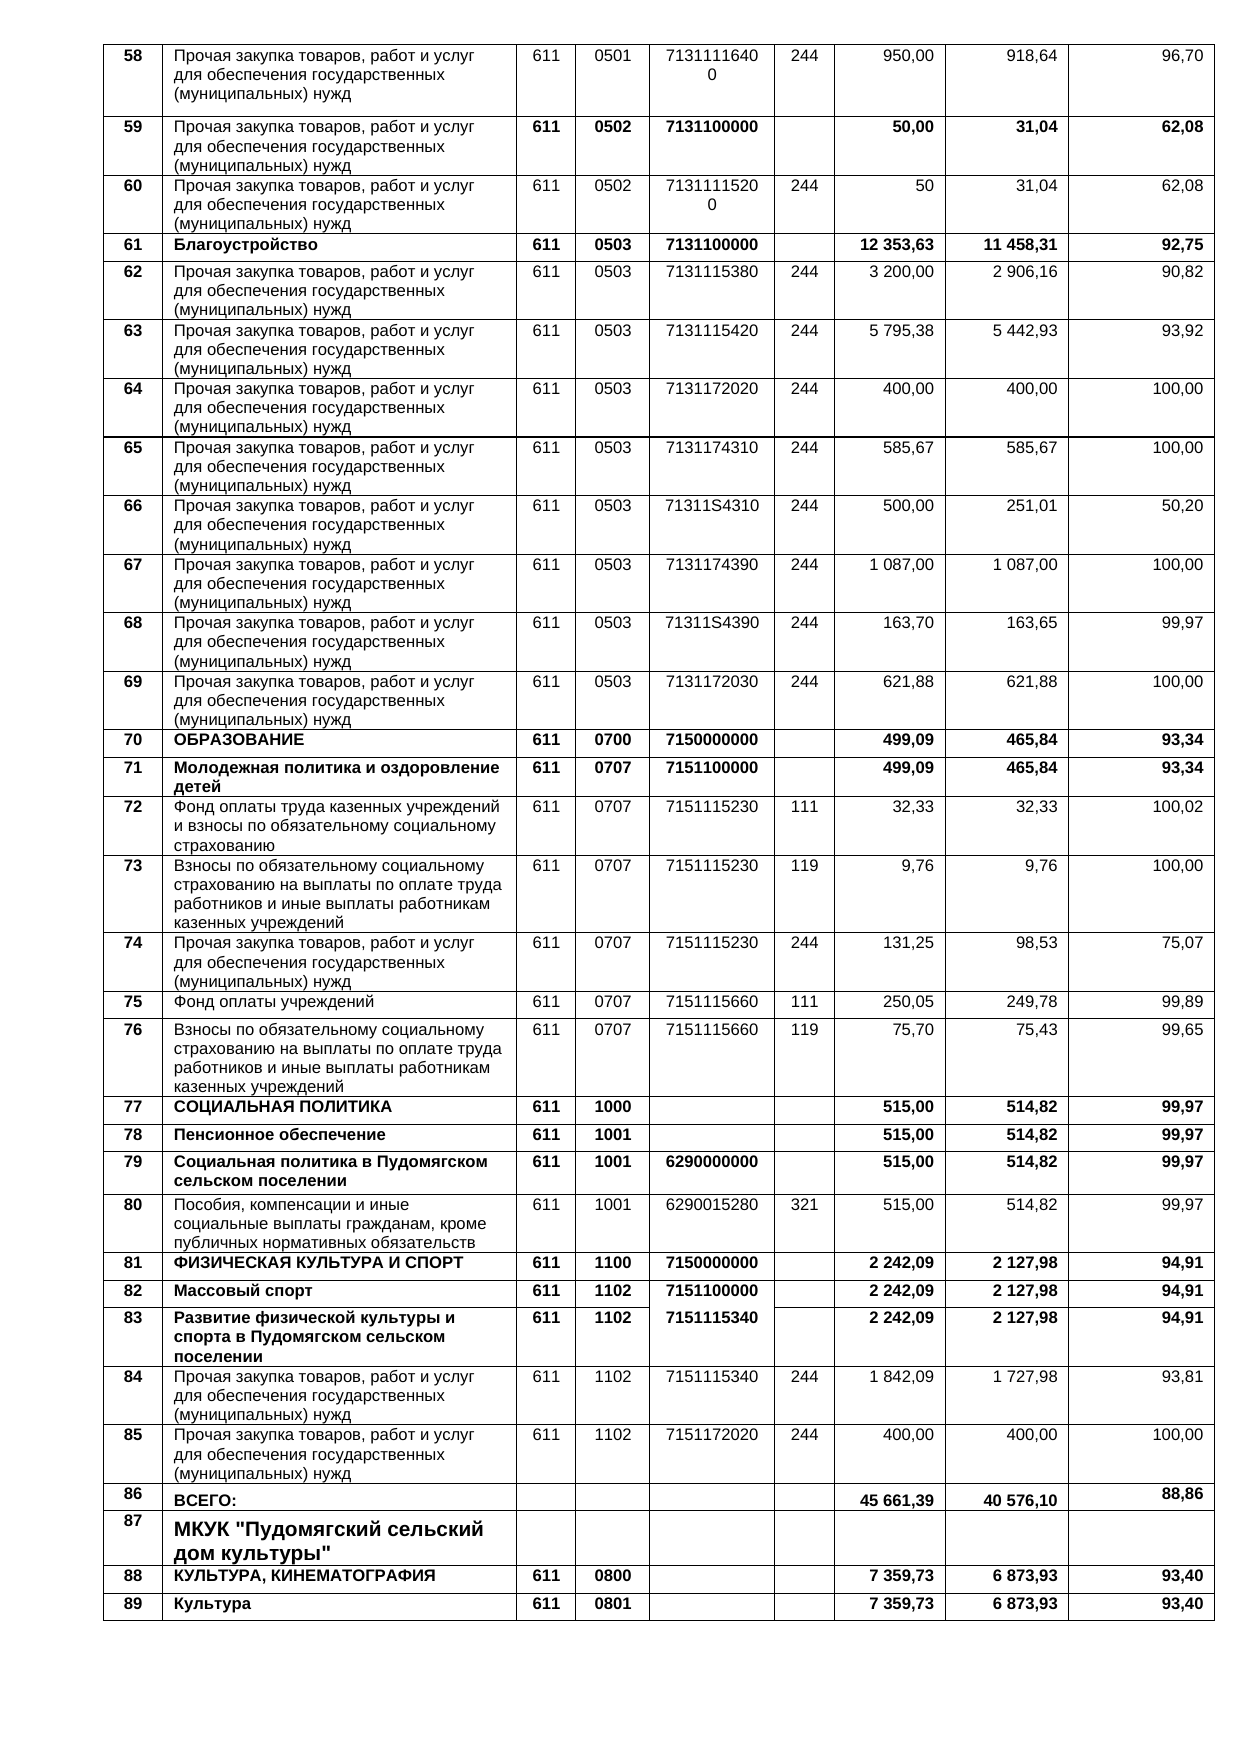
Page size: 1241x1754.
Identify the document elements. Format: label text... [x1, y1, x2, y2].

table_cell 7151100000 [650, 1281, 774, 1307]
table_cell 1 727,98 [946, 1367, 1068, 1424]
table_cell 250,05 [835, 992, 945, 1018]
table_cell 514,82 [946, 1097, 1068, 1123]
table_cell 60 [104, 176, 162, 233]
table_cell 94,91 [1069, 1308, 1214, 1366]
table_cell 918,64 [946, 45, 1068, 116]
table_cell 244 [775, 672, 834, 729]
table_cell 321 [775, 1195, 834, 1252]
table_cell [775, 758, 834, 796]
table_cell 62 [104, 262, 162, 319]
table_cell [775, 1511, 834, 1565]
table_cell 611 [517, 45, 575, 116]
table_cell 7131172020 [650, 379, 774, 436]
table_cell 131,25 [835, 933, 945, 991]
table_cell 499,09 [835, 758, 945, 796]
table_cell 0503 [576, 613, 649, 671]
table_cell [775, 1253, 834, 1279]
table_cell 611 [517, 1281, 575, 1307]
table_cell 74 [104, 933, 162, 991]
table_cell 99,65 [1069, 1019, 1214, 1096]
table_cell [517, 1484, 575, 1510]
table_cell [650, 1097, 774, 1123]
table_cell 98,53 [946, 933, 1068, 991]
table_cell [650, 1484, 774, 1510]
table_cell 611 [517, 1097, 575, 1123]
table_cell 0503 [576, 379, 649, 436]
table_cell 7150000000 [650, 730, 774, 757]
table_cell 89 [104, 1594, 162, 1620]
table_cell 86 [104, 1484, 162, 1510]
table_cell 72 [104, 797, 162, 854]
table_cell 249,78 [946, 992, 1068, 1018]
table_cell 99,97 [1069, 613, 1214, 671]
table_cell 2 242,09 [835, 1308, 945, 1366]
table_cell 99,97 [1069, 1097, 1214, 1123]
table_cell 32,33 [835, 797, 945, 854]
table_cell [650, 1125, 774, 1151]
table_cell 94,91 [1069, 1281, 1214, 1307]
table_cell 1000 [576, 1097, 649, 1123]
table_cell 93,81 [1069, 1367, 1214, 1424]
table_cell 0800 [576, 1566, 649, 1592]
table_cell 0503 [576, 320, 649, 378]
table_cell 611 [517, 117, 575, 175]
table_cell 244 [775, 320, 834, 378]
table_cell 7151115660 [650, 992, 774, 1018]
table_cell 100,00 [1069, 856, 1214, 932]
table_cell [650, 1566, 774, 1592]
table_cell 611 [517, 1594, 575, 1620]
table_cell 65 [104, 438, 162, 495]
table_cell [775, 730, 834, 757]
table_cell Прочая закупка товаров, работ и услуг для обеспечения государственных (муниципальных) нужд [163, 438, 516, 495]
table_cell 244 [775, 379, 834, 436]
table_cell 621,88 [835, 672, 945, 729]
table_cell 0503 [576, 672, 649, 729]
table_cell 93,92 [1069, 320, 1214, 378]
table_cell 7131172030 [650, 672, 774, 729]
table_cell 71311S4390 [650, 613, 774, 671]
table_cell 83 [104, 1308, 162, 1366]
table_cell 244 [775, 496, 834, 553]
table_cell 62,08 [1069, 117, 1214, 175]
table_cell 7151115230 [650, 856, 774, 932]
table_cell 100,00 [1069, 379, 1214, 436]
table_cell 71 [104, 758, 162, 796]
table_cell 93,40 [1069, 1566, 1214, 1592]
table_cell 2 127,98 [946, 1253, 1068, 1279]
table_cell 7151115340 [650, 1367, 774, 1424]
table_cell Прочая закупка товаров, работ и услуг для обеспечения государственных (муниципальных) нужд [163, 933, 516, 991]
table_cell 0502 [576, 117, 649, 175]
table_cell 88 [104, 1566, 162, 1592]
table_cell 9,76 [946, 856, 1068, 932]
table_cell 514,82 [946, 1152, 1068, 1193]
table_cell 611 [517, 613, 575, 671]
table_cell [835, 1511, 945, 1565]
table_cell 50,00 [835, 117, 945, 175]
table_cell КУЛЬТУРА, КИНЕМАТОГРАФИЯ [163, 1566, 516, 1592]
table_cell 7151115340 [650, 1307, 774, 1366]
table_cell 244 [775, 176, 834, 233]
table_cell 611 [517, 379, 575, 436]
table_cell 2 127,98 [946, 1281, 1068, 1307]
table_cell 6 873,93 [946, 1566, 1068, 1592]
table_cell 163,70 [835, 613, 945, 671]
table_cell 75,43 [946, 1019, 1068, 1096]
table_cell 611 [517, 1125, 575, 1151]
table_cell 2 906,16 [946, 262, 1068, 319]
table_cell 611 [517, 1367, 575, 1424]
table_cell [775, 1152, 834, 1193]
table_cell [775, 1281, 834, 1307]
table_cell 621,88 [946, 672, 1068, 729]
table_cell 611 [517, 797, 575, 854]
table_cell 611 [517, 262, 575, 319]
table_cell 611 [517, 1425, 575, 1483]
table_cell [775, 1484, 834, 1510]
table_cell Взносы по обязательному социальному страхованию на выплаты по оплате труда работников и иные выплаты работникам казенных учреждений [163, 1019, 516, 1096]
table_cell 7151115230 [650, 933, 774, 991]
table_cell 465,84 [946, 758, 1068, 796]
table_cell 75 [104, 992, 162, 1018]
table_cell 99,89 [1069, 992, 1214, 1018]
table_cell 0707 [576, 856, 649, 932]
table_cell Молодежная политика и оздоровление детей [163, 758, 516, 796]
table_cell 244 [775, 613, 834, 671]
table_cell 73 [104, 856, 162, 932]
table_cell 611 [517, 1253, 575, 1279]
table_cell 611 [517, 758, 575, 796]
table_cell 6290015280 [650, 1195, 774, 1252]
table_cell 6290000000 [650, 1152, 774, 1193]
table_cell 2 242,09 [835, 1253, 945, 1279]
table_cell 99,97 [1069, 1195, 1214, 1252]
table_cell 76 [104, 1019, 162, 1096]
table_cell 5 795,38 [835, 320, 945, 378]
table_cell 1001 [576, 1125, 649, 1151]
table_cell [775, 1125, 834, 1151]
table_cell 85 [104, 1425, 162, 1483]
table_cell [775, 1566, 834, 1592]
table_cell 244 [775, 1367, 834, 1424]
table_cell 7 359,73 [835, 1566, 945, 1592]
table_cell 6 873,93 [946, 1594, 1068, 1620]
table_cell 515,00 [835, 1152, 945, 1193]
table_cell 611 [517, 1152, 575, 1193]
table_cell 1102 [576, 1367, 649, 1424]
table_cell 611 [517, 496, 575, 553]
table_cell 611 [517, 320, 575, 378]
table_cell 585,67 [946, 438, 1068, 495]
table_cell 100,00 [1069, 672, 1214, 729]
table_cell 400,00 [835, 1425, 945, 1483]
table_cell Прочая закупка товаров, работ и услуг для обеспечения государственных (муниципальных) нужд [163, 613, 516, 671]
table_cell 499,09 [835, 730, 945, 757]
table_cell [576, 1484, 649, 1510]
table_cell 244 [775, 555, 834, 612]
table_cell 0503 [576, 438, 649, 495]
table_cell 68 [104, 613, 162, 671]
table_cell 400,00 [835, 379, 945, 436]
table_cell 244 [775, 1425, 834, 1483]
table_cell 465,84 [946, 730, 1068, 757]
table_cell 75,70 [835, 1019, 945, 1096]
table_cell 81 [104, 1253, 162, 1279]
table_cell 100,00 [1069, 438, 1214, 495]
table_cell 1001 [576, 1195, 649, 1252]
table_cell 611 [517, 234, 575, 261]
table_cell 2 242,09 [835, 1281, 945, 1307]
table_cell 61 [104, 234, 162, 261]
table_cell Прочая закупка товаров, работ и услуг для обеспечения государственных (муниципальных) нужд [163, 379, 516, 436]
table_cell 611 [517, 1019, 575, 1096]
table_cell 500,00 [835, 496, 945, 553]
table_cell 514,82 [946, 1195, 1068, 1252]
table_cell 0503 [576, 555, 649, 612]
table_cell Прочая закупка товаров, работ и услуг для обеспечения государственных (муниципальных) нужд [163, 320, 516, 378]
table_cell Прочая закупка товаров, работ и услуг для обеспечения государственных (муниципальных) нужд [163, 496, 516, 553]
table_cell 611 [517, 1566, 575, 1592]
table_cell 1 087,00 [835, 555, 945, 612]
table_cell Взносы по обязательному социальному страхованию на выплаты по оплате труда работников и иные выплаты работникам казенных учреждений [163, 856, 516, 932]
table_cell 90,82 [1069, 262, 1214, 319]
table_cell Прочая закупка товаров, работ и услуг для обеспечения государственных (муниципальных) нужд [163, 672, 516, 729]
table_cell 7131174310 [650, 438, 774, 495]
table_cell 40 576,10 [946, 1484, 1068, 1510]
table_cell 611 [517, 1195, 575, 1252]
table_cell 87 [104, 1511, 162, 1565]
table_cell Прочая закупка товаров, работ и услуг для обеспечения государственных (муниципальных) нужд [163, 555, 516, 612]
table_cell 64 [104, 379, 162, 436]
table_cell 611 [517, 176, 575, 233]
table_cell 1102 [576, 1308, 649, 1366]
table_cell 7131115420 [650, 320, 774, 378]
table_cell 79 [104, 1152, 162, 1193]
table_cell Прочая закупка товаров, работ и услуг для обеспечения государственных (муниципальных) нужд [163, 1425, 516, 1483]
table_cell 7131100000 [650, 234, 774, 261]
table_cell 94,91 [1069, 1253, 1214, 1279]
table_cell Пособия, компенсации и иные социальные выплаты гражданам, кроме публичных нормативных обязательств [163, 1195, 516, 1252]
table_cell Развитие физической культуры и спорта в Пудомягском сельском поселении [163, 1308, 516, 1366]
table_cell 77 [104, 1097, 162, 1123]
table_cell 3 200,00 [835, 262, 945, 319]
table_cell 400,00 [946, 379, 1068, 436]
table_cell 0700 [576, 730, 649, 757]
table_cell 1 842,09 [835, 1367, 945, 1424]
table_cell 244 [775, 438, 834, 495]
table_cell 7131100000 [650, 117, 774, 175]
table_cell 585,67 [835, 438, 945, 495]
table_cell 0503 [576, 234, 649, 261]
table_cell 611 [517, 856, 575, 932]
table_cell Массовый спорт [163, 1281, 516, 1307]
table_cell 515,00 [835, 1125, 945, 1151]
table_cell Прочая закупка товаров, работ и услуг для обеспечения государственных (муниципальных) нужд [163, 262, 516, 319]
table_cell 1100 [576, 1253, 649, 1279]
table_cell Благоустройство [163, 234, 516, 261]
table_cell 0801 [576, 1594, 649, 1620]
table_cell 611 [517, 933, 575, 991]
table_cell 515,00 [835, 1097, 945, 1123]
table_cell 251,01 [946, 496, 1068, 553]
table_cell 32,33 [946, 797, 1068, 854]
table_cell 71311115200 [650, 176, 774, 233]
table_cell [1069, 1511, 1214, 1565]
table_cell 0503 [576, 496, 649, 553]
table_cell 12 353,63 [835, 234, 945, 261]
table_cell [576, 1511, 649, 1565]
table_cell 31,04 [946, 117, 1068, 175]
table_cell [163, 176, 516, 233]
table_cell 96,70 [1069, 45, 1214, 116]
table_cell 50 [835, 176, 945, 233]
table_cell 7151115660 [650, 1019, 774, 1096]
table_cell 7 359,73 [835, 1594, 945, 1620]
table_cell 1 087,00 [946, 555, 1068, 612]
table_cell ФИЗИЧЕСКАЯ КУЛЬТУРА И СПОРТ [163, 1253, 516, 1279]
table_cell [517, 1511, 575, 1565]
table_cell 88,86 [1069, 1484, 1214, 1510]
table_cell 84 [104, 1367, 162, 1424]
table_cell 31,04 [946, 176, 1068, 233]
table_cell 611 [517, 730, 575, 757]
table_cell [650, 1594, 774, 1620]
table_cell 111 [775, 797, 834, 854]
table_cell 100,02 [1069, 797, 1214, 854]
table_cell 9,76 [835, 856, 945, 932]
table_cell 515,00 [835, 1195, 945, 1252]
table_cell Пенсионное обеспечение [163, 1125, 516, 1151]
table_cell 78 [104, 1125, 162, 1151]
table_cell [163, 117, 516, 175]
table_cell 611 [517, 1308, 575, 1366]
table_cell 244 [775, 933, 834, 991]
table_cell 7131115380 [650, 262, 774, 319]
table_cell [775, 1308, 834, 1366]
table_cell ВСЕГО: [163, 1484, 516, 1510]
table_cell [775, 1097, 834, 1123]
table_cell 7151100000 [650, 758, 774, 796]
table_cell 111 [775, 992, 834, 1018]
table_cell 82 [104, 1281, 162, 1307]
table_cell 0707 [576, 797, 649, 854]
table_cell [650, 1511, 774, 1565]
table_cell 514,82 [946, 1125, 1068, 1151]
table_cell 244 [775, 45, 834, 116]
table_cell 2 127,98 [946, 1308, 1068, 1366]
table_cell 71311116400 [650, 45, 774, 116]
table_cell 93,34 [1069, 758, 1214, 796]
table_cell 93,40 [1069, 1594, 1214, 1620]
table_cell 400,00 [946, 1425, 1068, 1483]
table_cell 80 [104, 1195, 162, 1252]
table_cell [775, 117, 834, 175]
table_cell Фонд оплаты учреждений [163, 992, 516, 1018]
table_cell Культура [163, 1594, 516, 1620]
table_cell МКУК "Пудомягский сельский дом культуры" [163, 1511, 516, 1565]
table_cell 59 [104, 117, 162, 175]
table_cell 7151172020 [650, 1425, 774, 1483]
table_cell 50,20 [1069, 496, 1214, 553]
table_cell [946, 1511, 1068, 1565]
table_cell 163,65 [946, 613, 1068, 671]
table_cell 1102 [576, 1281, 649, 1307]
table_cell 0501 [576, 45, 649, 116]
table_cell Фонд оплаты труда казенных учреждений и взносы по обязательному социальному страхованию [163, 797, 516, 854]
table_cell [775, 234, 834, 261]
table_cell 67 [104, 555, 162, 612]
table_cell 0707 [576, 1019, 649, 1096]
table_cell 100,00 [1069, 555, 1214, 612]
table_cell [775, 1594, 834, 1620]
table_cell 119 [775, 856, 834, 932]
table_cell 0707 [576, 758, 649, 796]
table_cell 1102 [576, 1425, 649, 1483]
table_cell 119 [775, 1019, 834, 1096]
table_cell 0503 [576, 262, 649, 319]
table_cell 58 [104, 45, 162, 116]
table_cell 611 [517, 555, 575, 612]
table_cell 93,34 [1069, 730, 1214, 757]
table_cell 62,08 [1069, 176, 1214, 233]
table_cell 244 [775, 262, 834, 319]
table_cell 950,00 [835, 45, 945, 116]
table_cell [163, 45, 516, 116]
table_cell 66 [104, 496, 162, 553]
table_cell 7131174390 [650, 555, 774, 612]
table_cell 611 [517, 992, 575, 1018]
table_cell 99,97 [1069, 1152, 1214, 1193]
table_cell 611 [517, 438, 575, 495]
table_cell 100,00 [1069, 1425, 1214, 1483]
table_cell 611 [517, 672, 575, 729]
table_cell 70 [104, 730, 162, 757]
table_cell 69 [104, 672, 162, 729]
table_cell 63 [104, 320, 162, 378]
table_cell Прочая закупка товаров, работ и услуг для обеспечения государственных (муниципальных) нужд [163, 1367, 516, 1424]
table_cell 5 442,93 [946, 320, 1068, 378]
table_cell 71311S4310 [650, 496, 774, 553]
table_cell ОБРАЗОВАНИЕ [163, 730, 516, 757]
table_cell 0502 [576, 176, 649, 233]
table_cell 1001 [576, 1152, 649, 1193]
table_cell 0707 [576, 992, 649, 1018]
table_cell 99,97 [1069, 1125, 1214, 1151]
table_cell СОЦИАЛЬНАЯ ПОЛИТИКА [163, 1097, 516, 1123]
table_cell 92,75 [1069, 234, 1214, 261]
table_cell 11 458,31 [946, 234, 1068, 261]
table_cell 7151115230 [650, 797, 774, 854]
table_cell 75,07 [1069, 933, 1214, 991]
table_cell 45 661,39 [835, 1484, 945, 1510]
table_cell 7150000000 [650, 1253, 774, 1279]
table_cell 0707 [576, 933, 649, 991]
table_cell Социальная политика в Пудомягском сельском поселении [163, 1152, 516, 1193]
